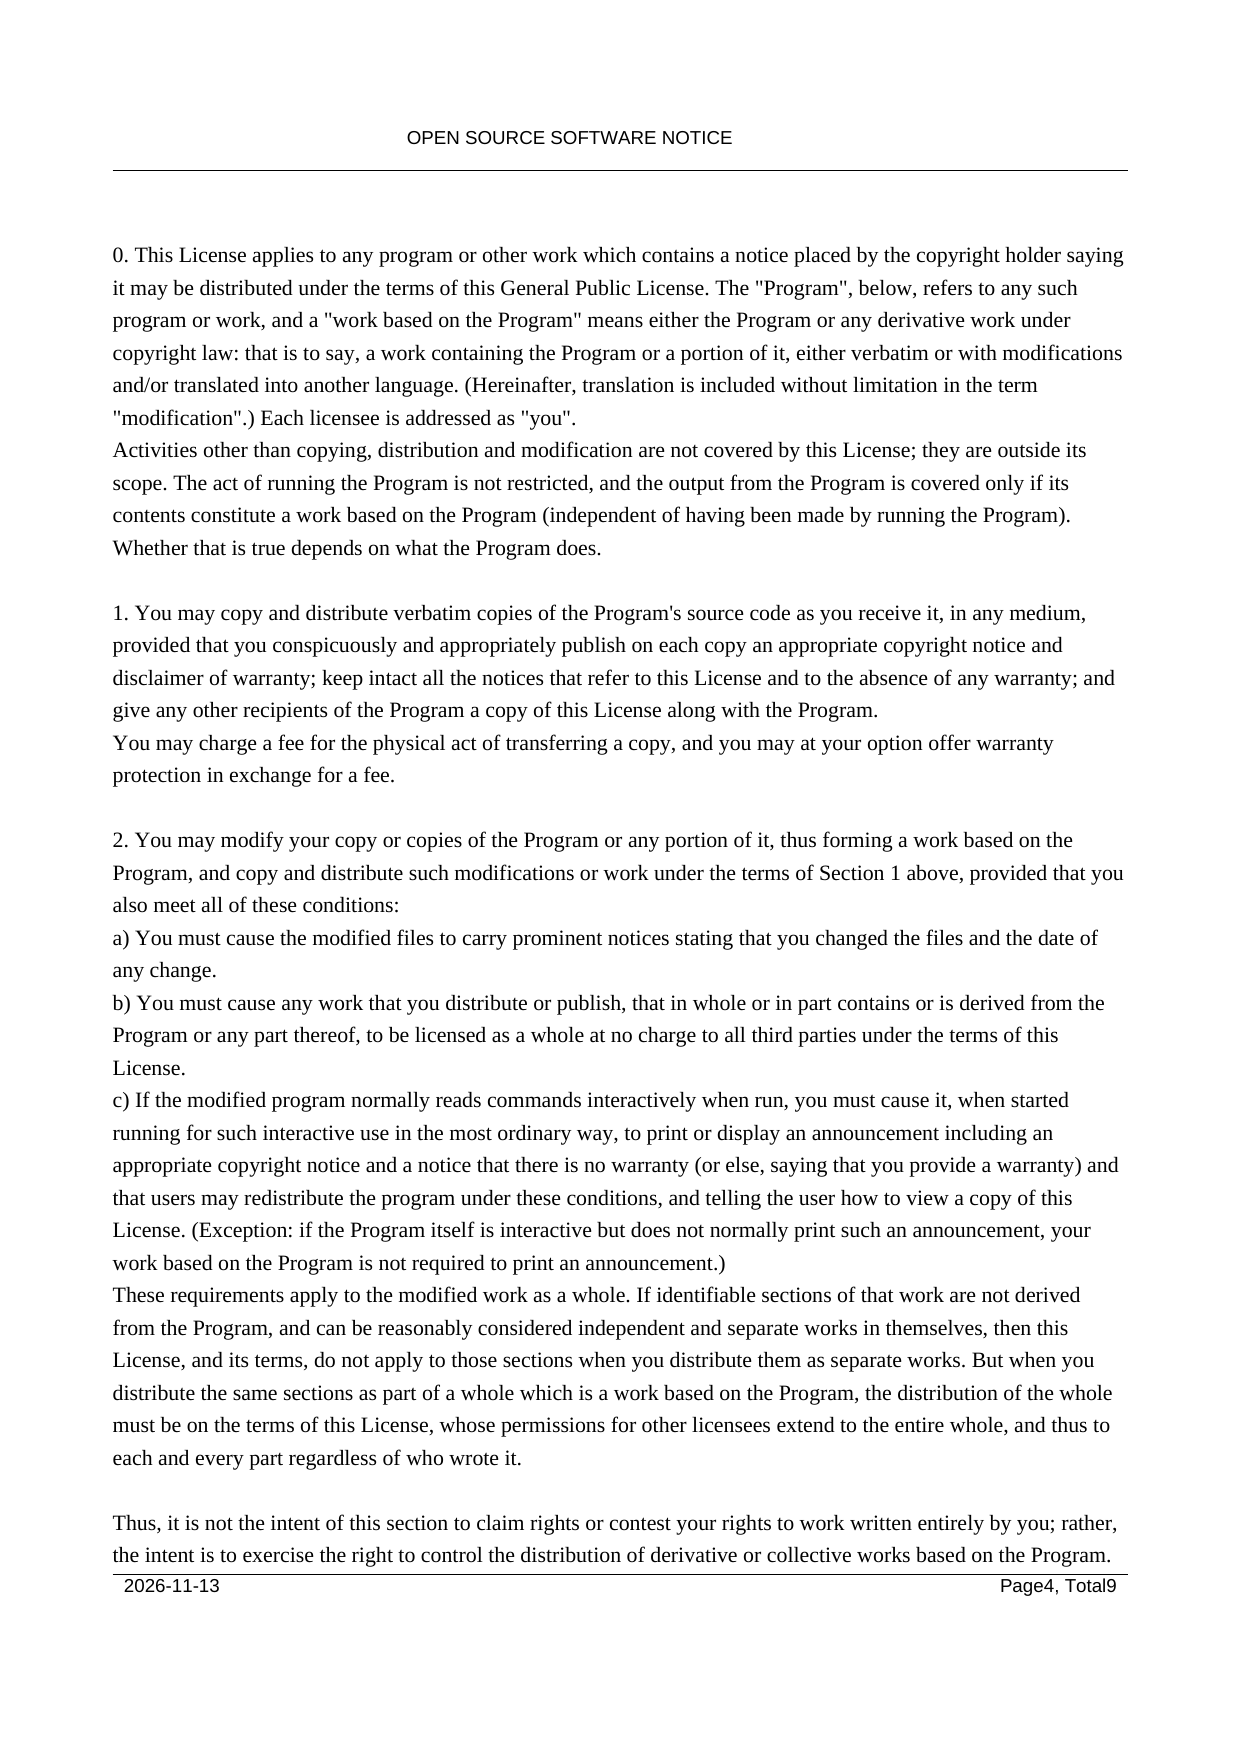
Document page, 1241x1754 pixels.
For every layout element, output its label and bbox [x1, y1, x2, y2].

text [112, 206, 1128, 1571]
